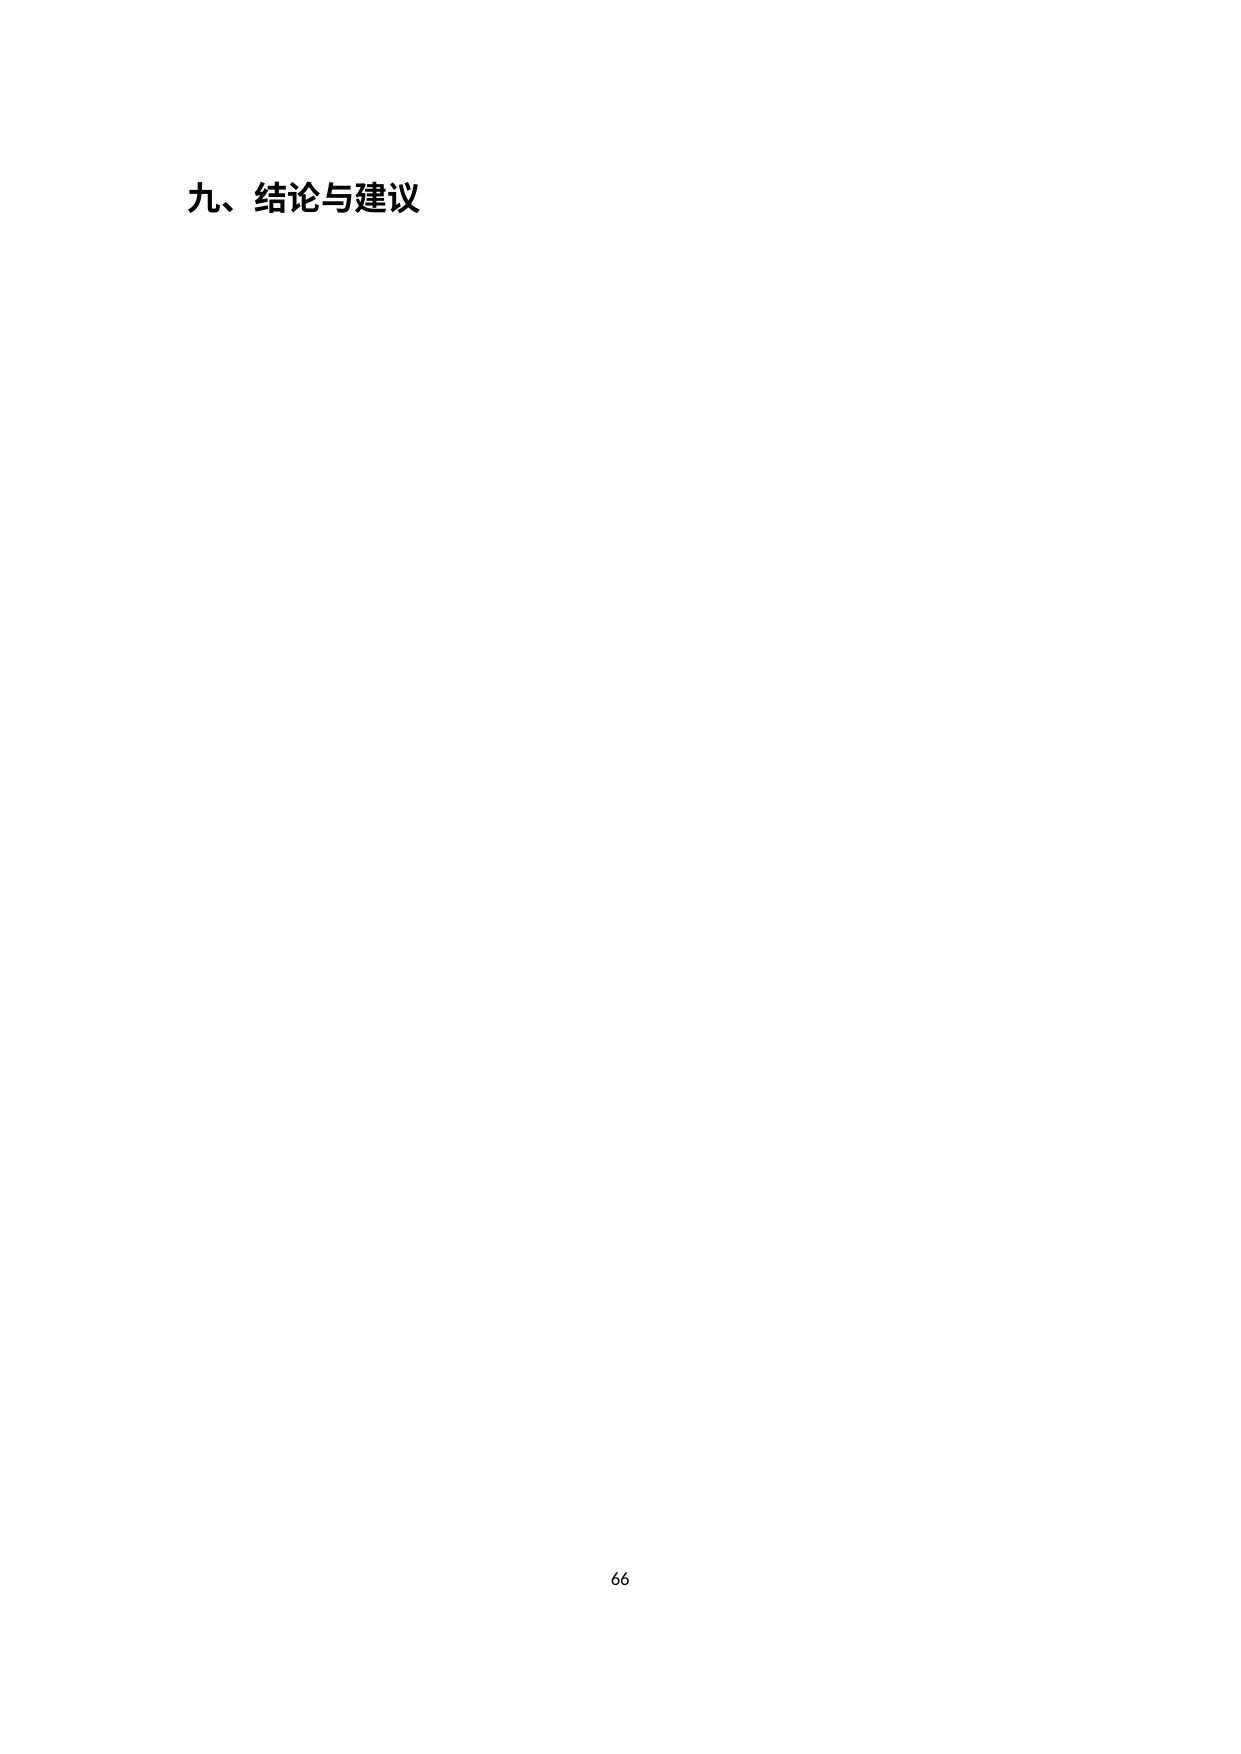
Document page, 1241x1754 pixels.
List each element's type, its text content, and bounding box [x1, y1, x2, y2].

subtitle 九、结论与建议 [187, 164, 1053, 229]
